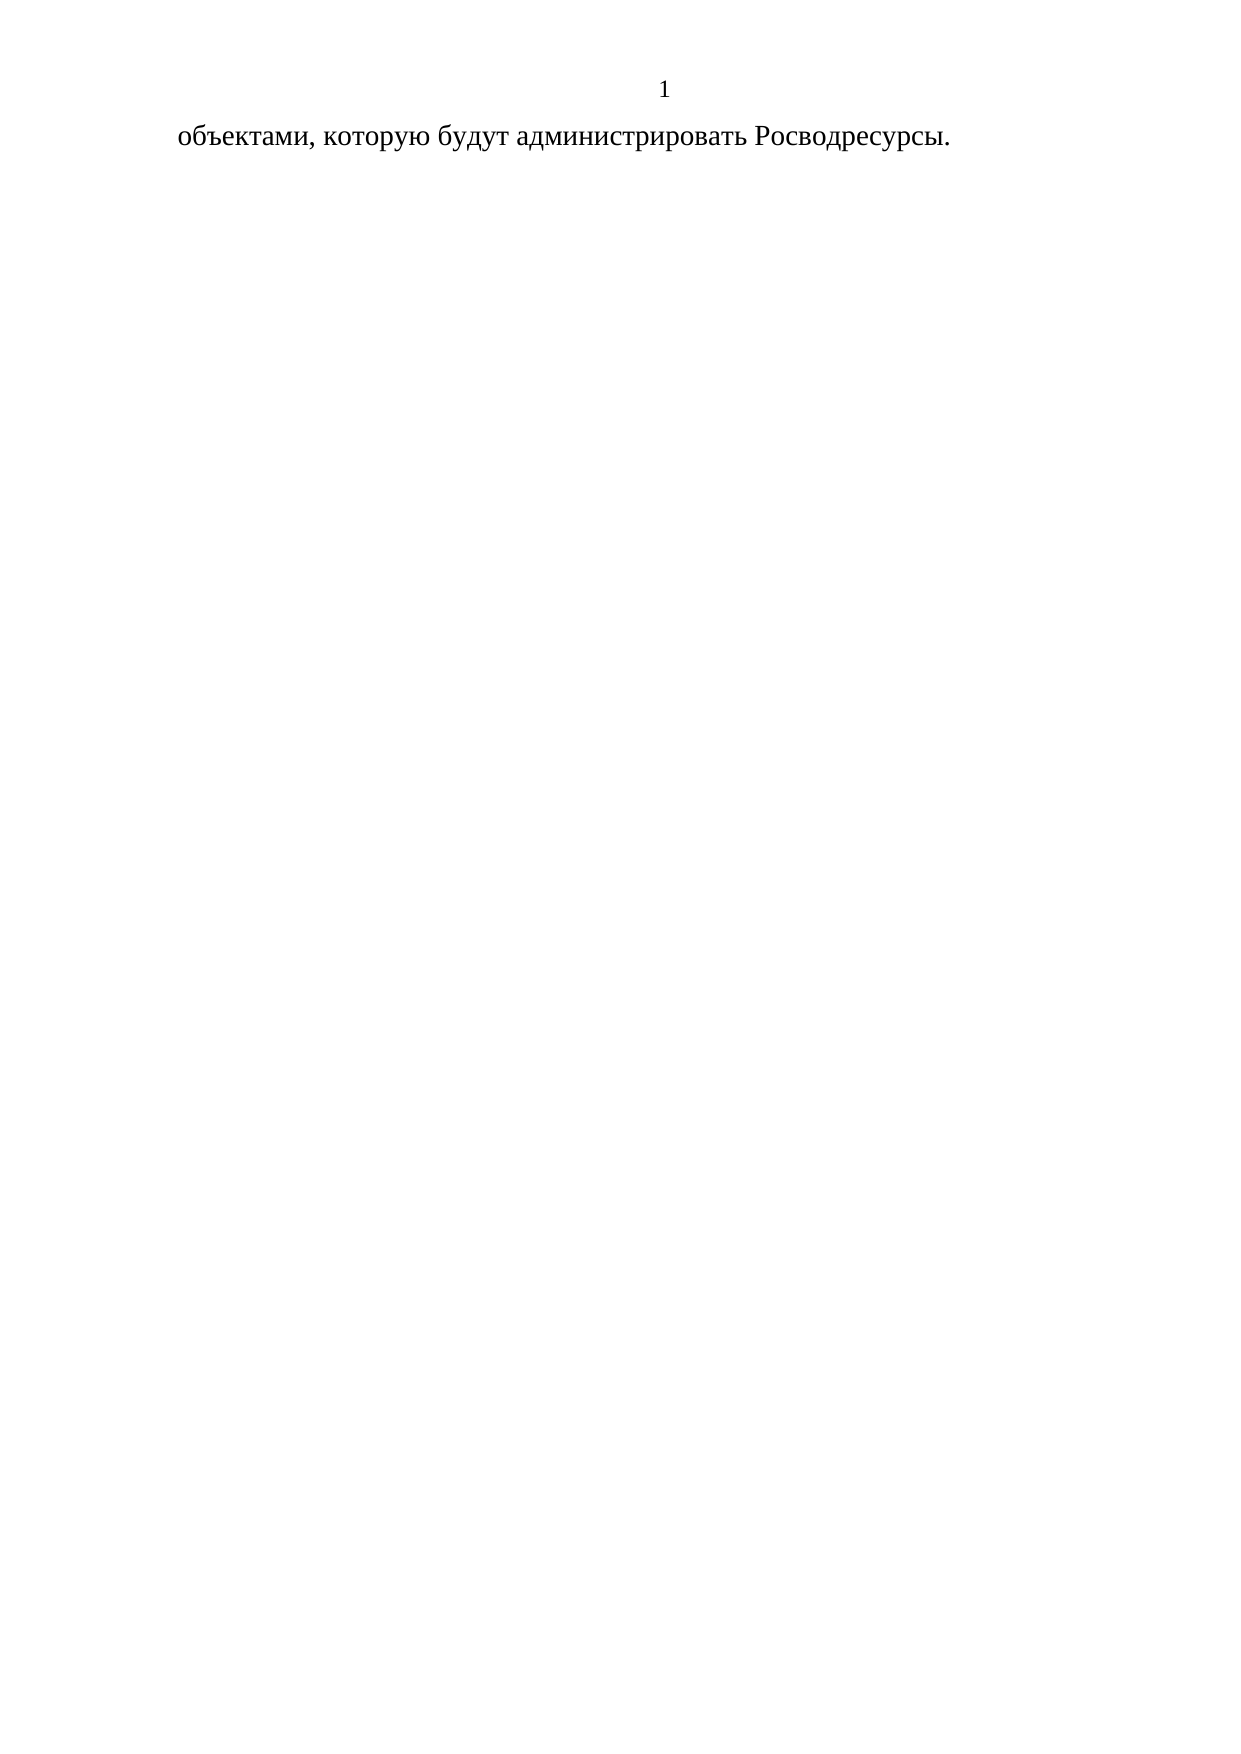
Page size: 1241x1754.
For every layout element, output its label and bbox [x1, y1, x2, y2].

text [177, 118, 1152, 152]
